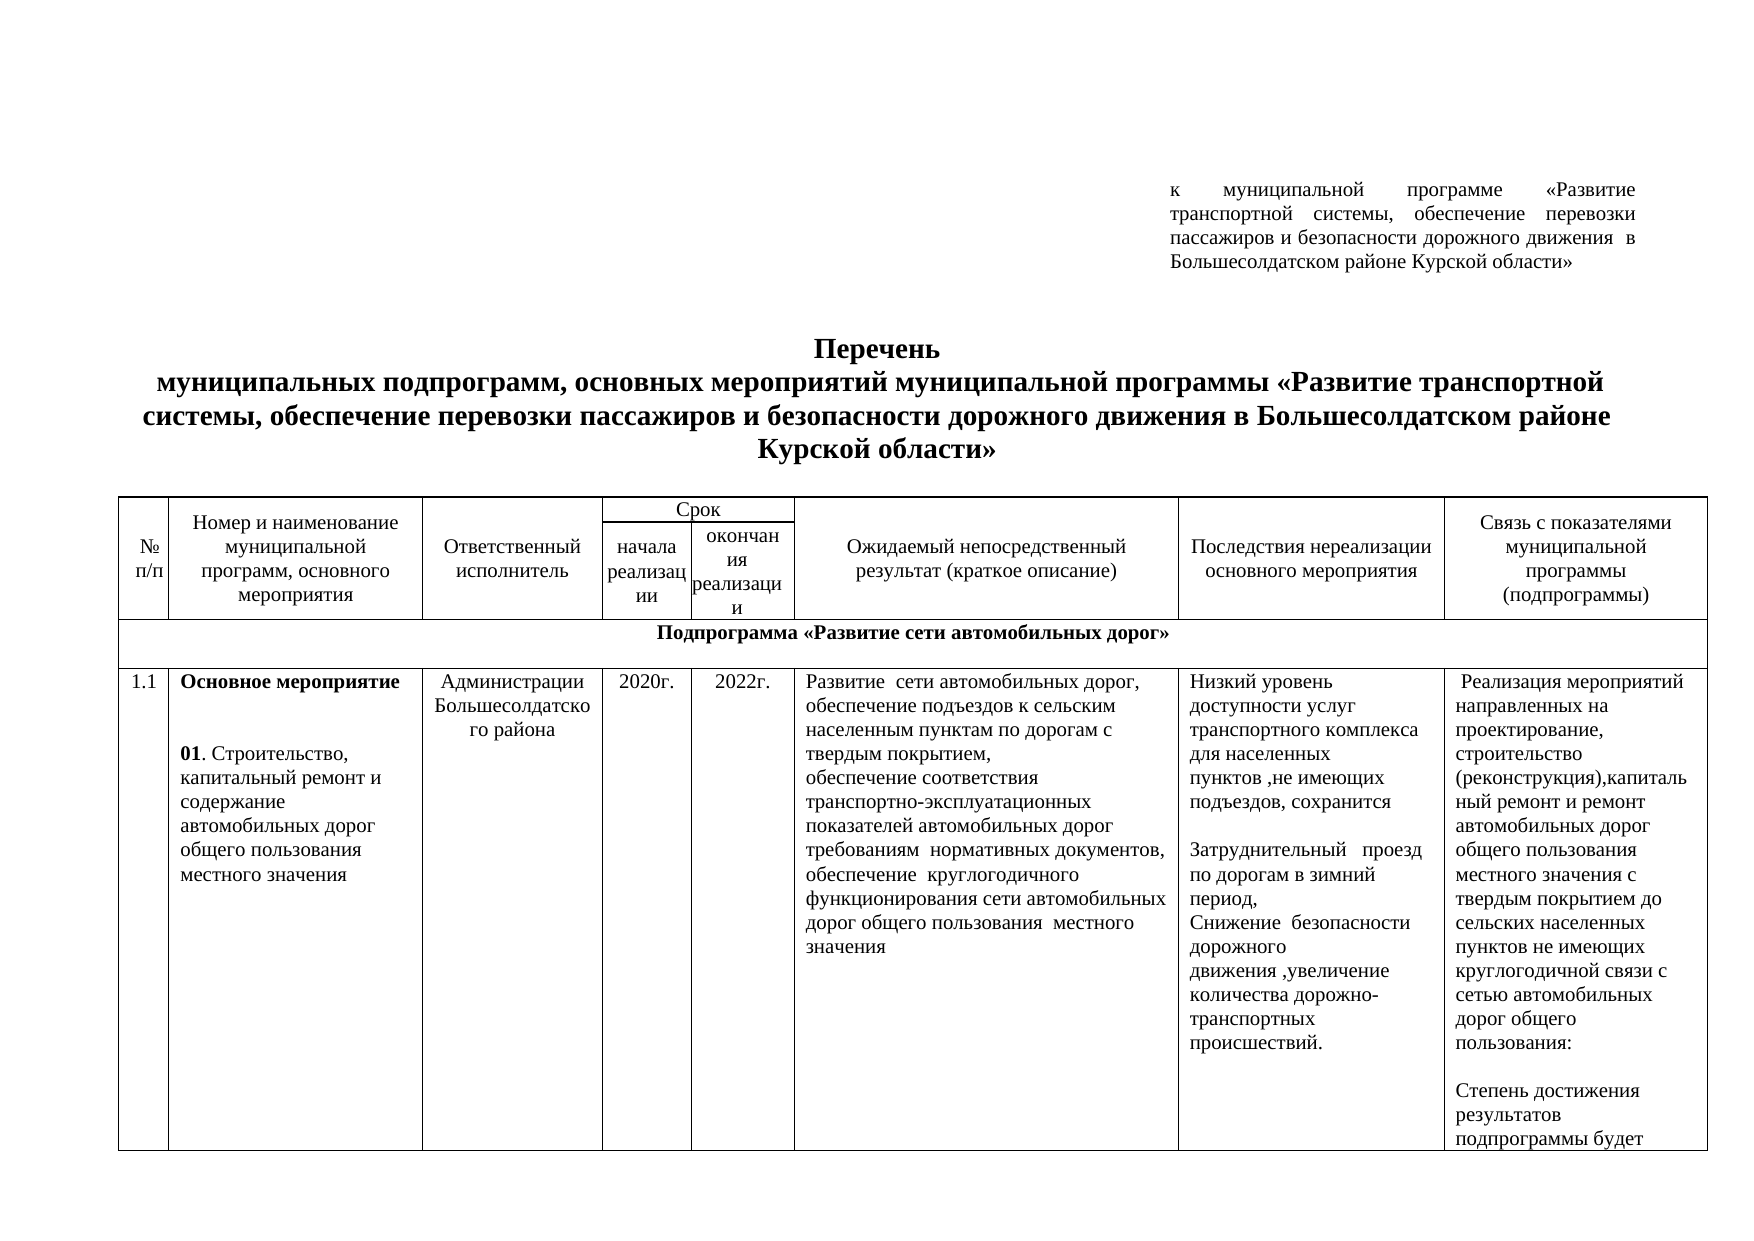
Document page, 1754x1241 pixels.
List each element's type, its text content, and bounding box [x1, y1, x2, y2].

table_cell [423, 669, 602, 1150]
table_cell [795, 669, 1178, 1150]
text муниципальных подпрограмм, основных мероприятий муниципальной программы «Развитие транспортной системы, обеспечение перевозки пассажиров и безопасности дорожного движения в Большесолдатском районе Курской области» [118, 364, 1636, 465]
table_cell 2020г. [603, 669, 691, 1150]
table_header Ответственный исполнитель [423, 498, 602, 619]
table_header Срок [603, 498, 794, 521]
text Перечень [118, 331, 1636, 364]
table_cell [1179, 669, 1444, 1150]
table_header Последствия нереализации основного мероприятия [1179, 498, 1444, 619]
table_header № п/п [119, 498, 168, 619]
table_cell 1.1 1.2 [119, 669, 168, 1150]
table_cell окончания реализации [692, 523, 794, 619]
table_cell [169, 669, 422, 1150]
table_header Ожидаемый непосредственный результат (краткое описание) [795, 498, 1178, 619]
table_header Номер и наименование муниципальной программ, основного мероприятия [169, 498, 422, 619]
table_cell Подпрограмма «Развитие сети автомобильных дорог» [119, 620, 1707, 668]
table_header Связь с показателями муниципальной программы (подпрограммы) [1445, 498, 1707, 619]
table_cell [1445, 669, 1707, 1150]
table_cell 2022г. [692, 669, 794, 1150]
table_cell начала реализации [603, 523, 691, 619]
text к муниципальной программе «Развитие транспортной системы, обеспечение перевозки пассажиров и безопасности дорожного движения в Большесолдатском районе Курской области» [1170, 177, 1636, 273]
